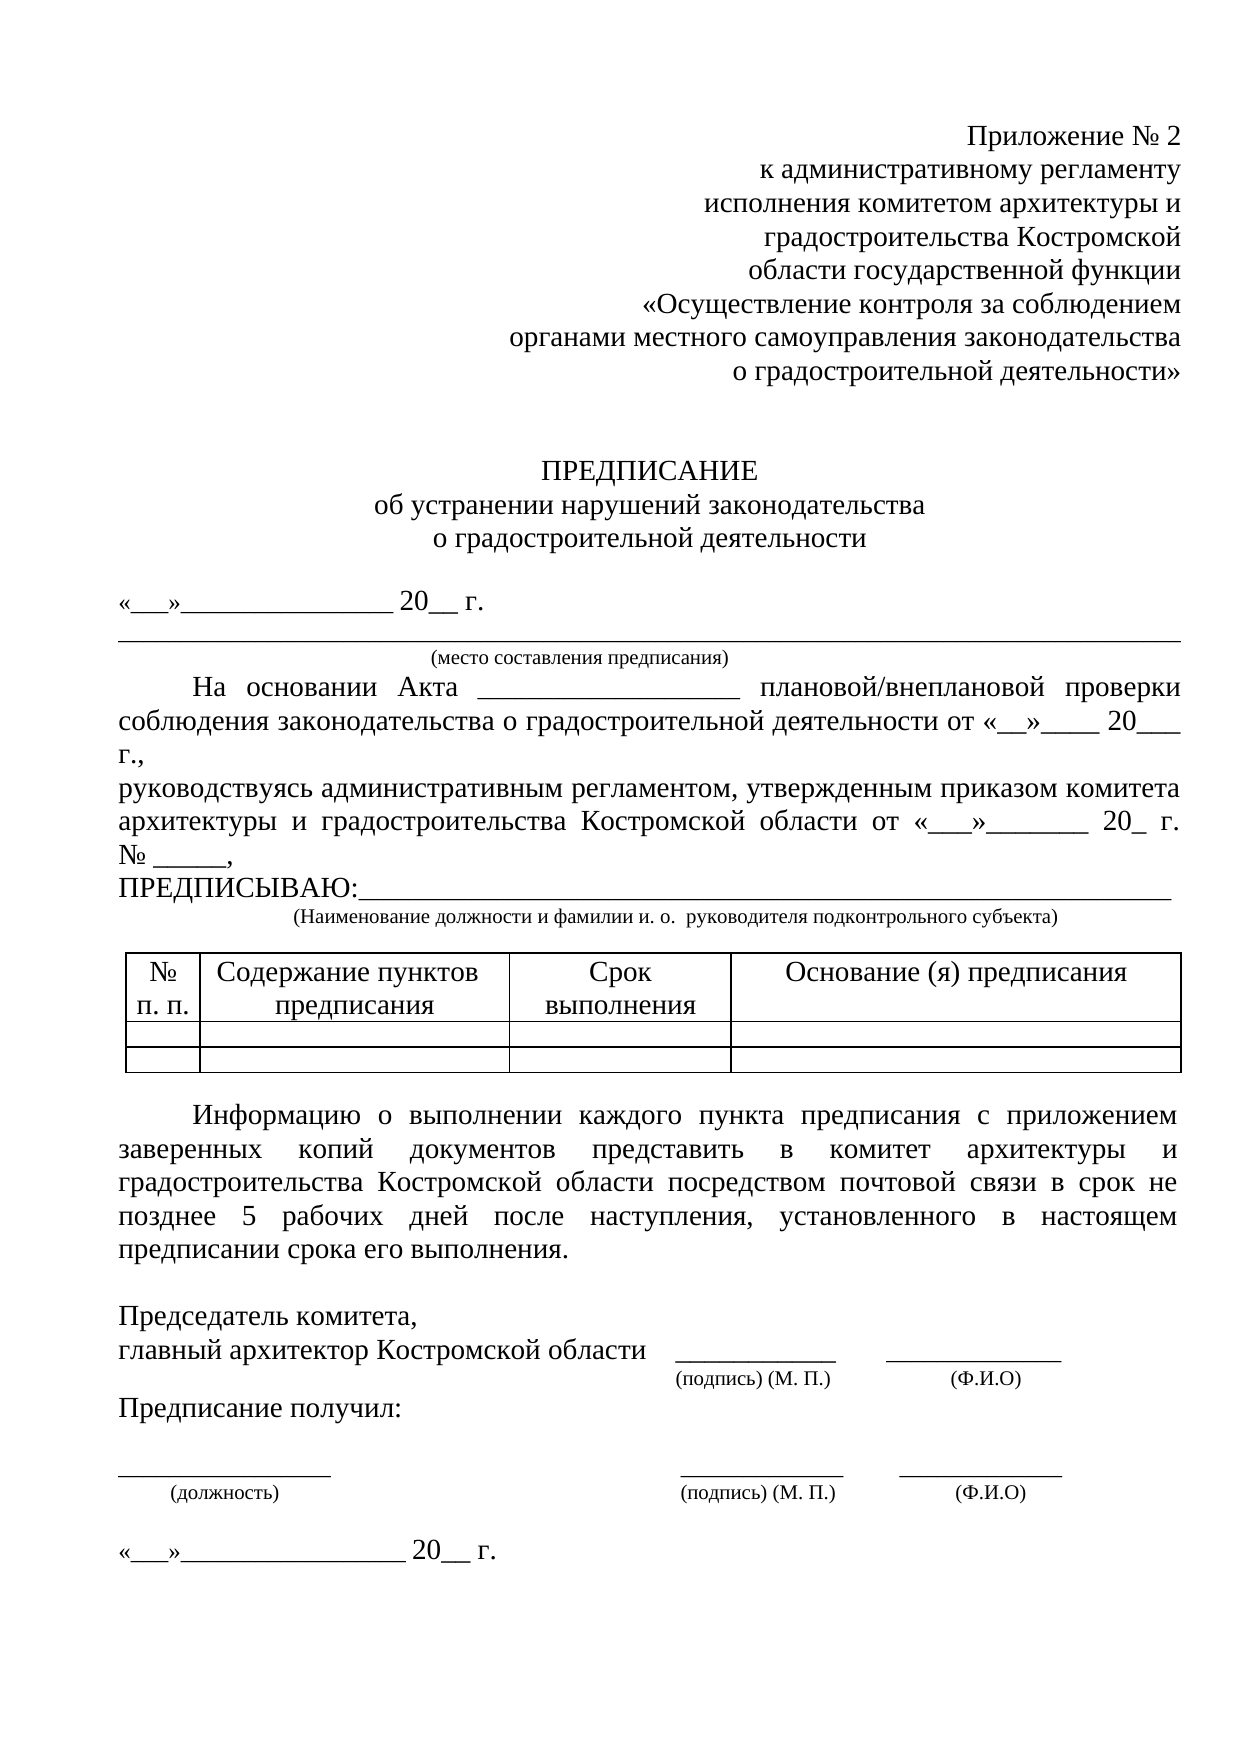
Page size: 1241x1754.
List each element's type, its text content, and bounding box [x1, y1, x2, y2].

text органами местного самоуправления законодательства [118, 319, 1181, 353]
table_cell [127, 1048, 199, 1072]
table_header Срок выполнения [510, 954, 730, 1021]
text градостроительства Костромской [118, 219, 1181, 252]
text _________________ _____________ _____________ [118, 1451, 1181, 1480]
text (должность) (подпись) (М. П.) (Ф.И.О) [118, 1480, 1181, 1504]
table_cell [127, 1022, 199, 1046]
text к административному регламенту [118, 152, 1181, 185]
text главный архитектор Костромской области ___________ ______________ [118, 1332, 1181, 1366]
text На основании Акта _____________________ плановой/внеплановой проверки соблюдения законодательства о градостроительной деятельности от «__»____ 20___ г., [118, 669, 1181, 770]
text (подпись) (М. П.) (Ф.И.О) [118, 1366, 1181, 1390]
text о градостроительной деятельности [118, 521, 1181, 554]
table_header Основание (я) предписания [732, 954, 1180, 1021]
text ПРЕДПИСЫВАЮ:_________________________________________________________________ [118, 871, 1181, 904]
text области государственной функции [118, 252, 1181, 286]
text «Осуществление контроля за соблюдением [118, 286, 1181, 319]
table_cell [201, 1048, 509, 1072]
table_cell [510, 1022, 730, 1046]
table_header № п. п. [127, 954, 199, 1021]
text исполнения комитетом архитектуры и [118, 185, 1181, 219]
text «___»__________________ 20__ г. [118, 1532, 1181, 1566]
text (Наименование должности и фамилии и. о. руководителя подконтрольного субъекта) [118, 904, 1181, 928]
text Предписание получил: [118, 1390, 1181, 1451]
text Приложение № 2 [118, 118, 1181, 152]
text (место составления предписания) [118, 645, 1181, 669]
text ПРЕДПИСАНИЕ [118, 453, 1181, 487]
table_header Содержание пунктов предписания [201, 954, 509, 1021]
text об устранении нарушений законодательства [118, 487, 1181, 521]
text руководствуясь административным регламентом, утвержденным приказом комитета архитектуры и градостроительства Костромской области от «___»_______ 20_ г. № _____, [118, 770, 1181, 871]
text о градостроительной деятельности» [118, 353, 1181, 386]
table_cell [510, 1048, 730, 1072]
table_cell [732, 1022, 1180, 1046]
table_cell [201, 1022, 509, 1046]
text Информацию о выполнении каждого пункта предписания с приложением заверенных копий документов представить в комитет архитектуры и градостроительства Костромской области посредством почтовой связи в срок не позднее 5 рабочих дней после наступления, установленного в настоящем предписании срока его выполнения. [118, 1097, 1178, 1265]
text «___»_________________ 20__ г. _____________________________________________________________________________________ [118, 583, 1181, 641]
text Председатель комитета, [118, 1298, 1181, 1332]
table_cell [732, 1048, 1180, 1072]
